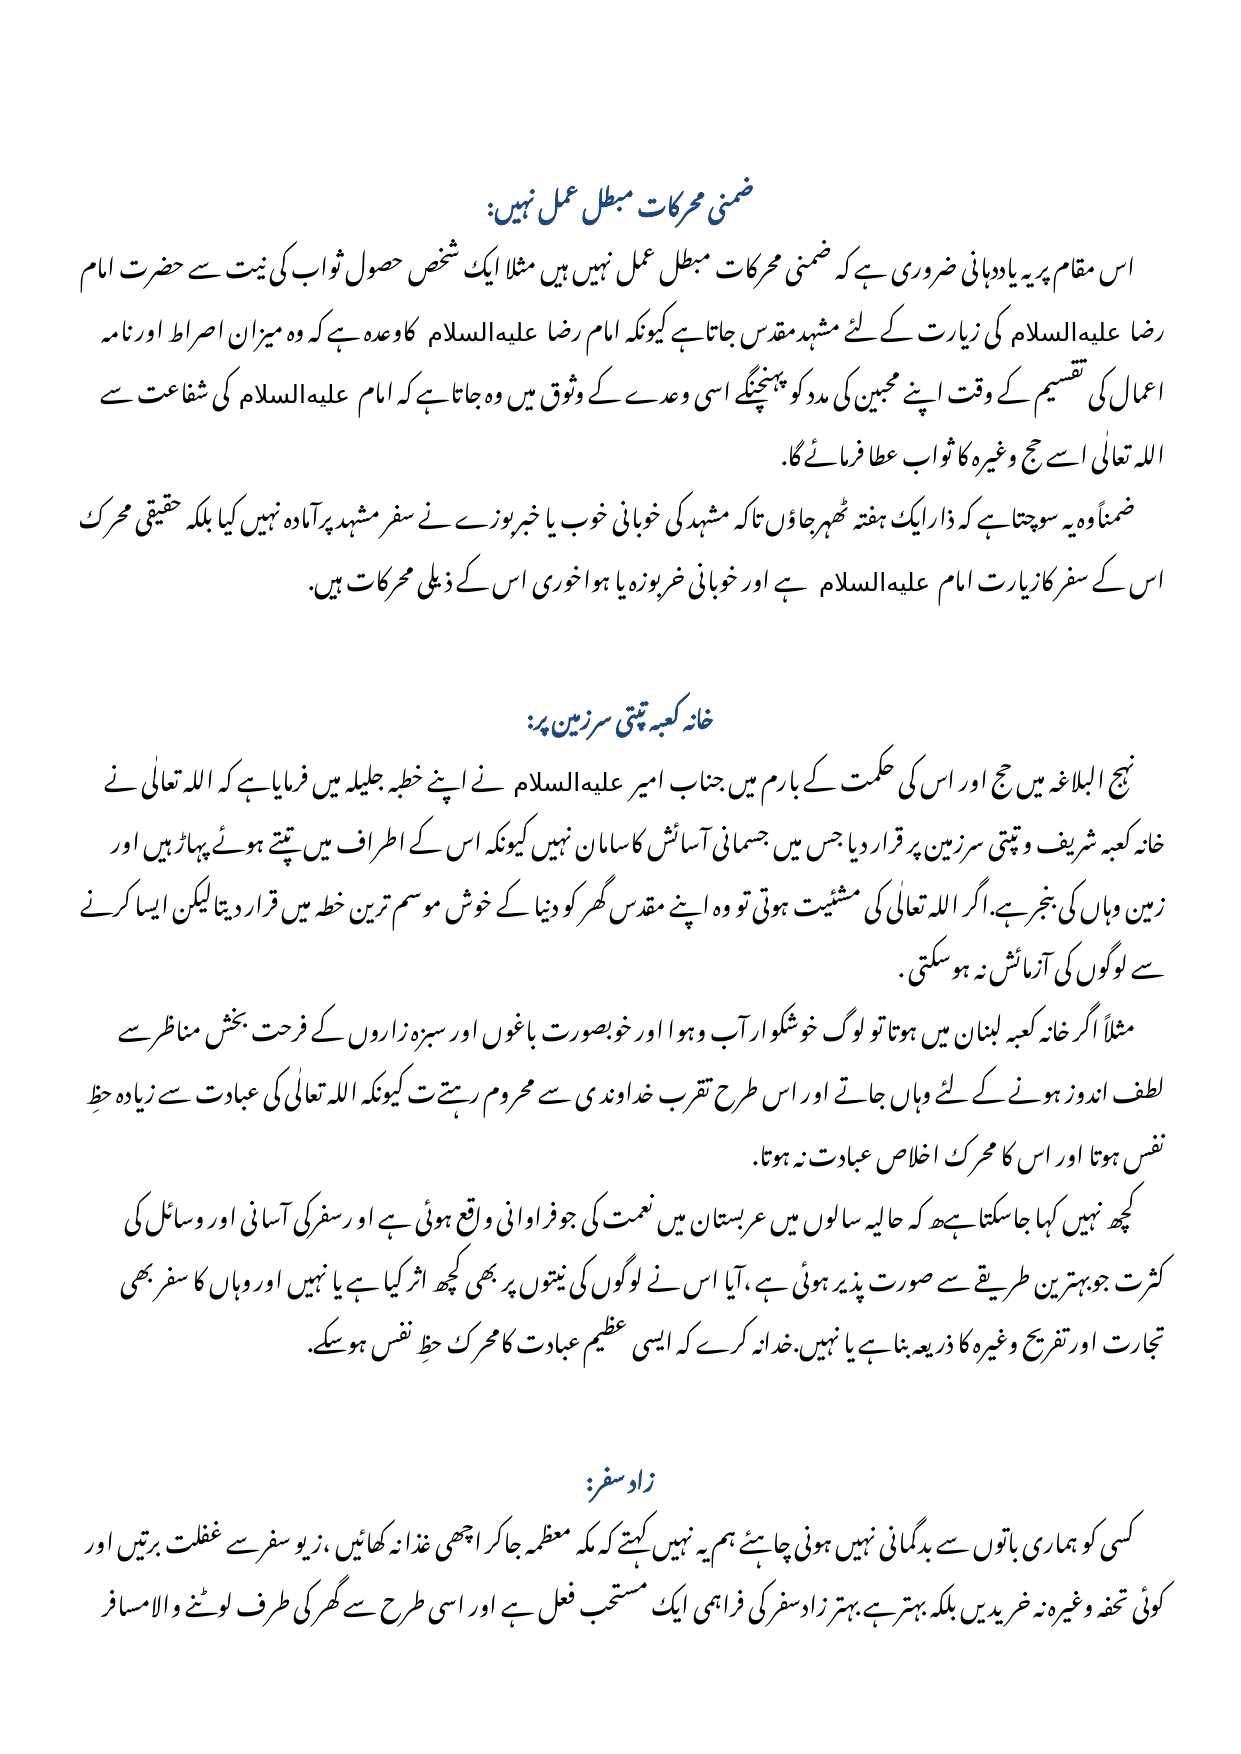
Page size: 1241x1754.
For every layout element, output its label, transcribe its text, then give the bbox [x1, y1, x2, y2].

subtitle خانہ کعبہ تپتی سرزمین پر: [75, 681, 1165, 744]
subtitle ضمنی محرکات مبطل عمل نہیں: [75, 169, 1165, 231]
text مثلاً اگر خانہ کعبہ لبنان میں ہوتا تو لوگ خوشکوار آب وہوا اور خوبصورت باغوں اور سبزہ زاروں کے فرحت بخش مناظرسے لطف اندوز ہونے کے لئے وہاں جاتے اور اس طرح تقرب خداوند ی سے محروم رہتےت کیونکہ اللہ تعالٰی کی عبادت سے زیادہ حظِ نفس ہوتا اور اس کا محرک اخلاص عبادت نہ ہوتا. [75, 994, 1165, 1181]
subtitle زاد سفر: [75, 1444, 1165, 1506]
text اس مقام پر یہ یاددہانی ضروری ہے کہ ضمنی محرکات مبطل عمل نہیں ہیں مثلا ایک شخص حصول ثواب کی نیت سے حضرت امام رضا عليه‌السلام کی زیارت کے لئے مشہدمقدس جاتاہے کیونکہ امام رضا عليه‌السلام کاوعدہ ہے کہ وہ میزان اصراط اور نامہ اعمال کی تقسیم کے وقت اپنے محبین کی مدد کو پہنچنگے اسی وعدے کے وثوق میں وہ جاتاہے کہ امام عليه‌السلام کی شفاعت سے اللہ تعالٰی اسے حج وغیرہ کا ثواب عطا فرمائے گا. [75, 231, 1165, 481]
text نہج البلاغہ میں حج اور اس کی حکمت کے بارم میں جناب امیر عليه‌السلام نے اپنے خطبہ جلیلہ میں فرمایاہے کہ اللہ تعالٰی نے خانہ کعبہ شریف و تپتی سرزمین پر قرار دیا جس میں جسمانی آسائش کاسامان نہیں کیونکہ اس کے اطراف میں تپتے ہوئے پہاڑ ہیں اور زمین وہاں کی بنجرہے.اگر اللہ تعالٰی کی مشئیت ہوتی تو وہ اپنے مقدس گھر کو دنیا کے خوش موسم ترین خطہ میں قرار دیتالیکن ایسا کرنے سے لوگوں کی آزمائش نہ ہوسکتی . [75, 744, 1165, 994]
text ضمناًوہ یہ سوچتاہے کہ ذارایک ہفتہ ٹھہرجاؤں تاکہ مشہد کی خوبانی خوب یا خبربوزے نے سفر مشہد پرآمادہ نہیں کیا بلکہ حقیقی محرک اس کے سفر کازیارت امام عليه‌السلام ہے اور خوبانی خربوزہ یا ہواخوری اس کے ذیلی محرکات ہیں. [75, 481, 1165, 606]
text کچھ نہیں کہا جاسکتاہےھ کہ حالیہ سالوں میں عربستان میں نعمت کی جوفراوانی واقع ہوئی ہے او رسفرکی آسانی اور وسائل کی کثرت جوبہترین طریقے سے صورت پذیر ہوئی ہے ،آیا اس نے لوگوں کی نیتوں پر بھی کچھ اثر کیا ہے یا نہیں اور وہاں کا سفر بھی تجارت اورتفریح وغیرہ کا ذریعہ بناہے یا نہیں.خدانہ کرے کہ ایسی عظیم عبادت کامحرک حظِ نفس ہوسکے. [75, 1181, 1165, 1369]
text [75, 1506, 1165, 1631]
